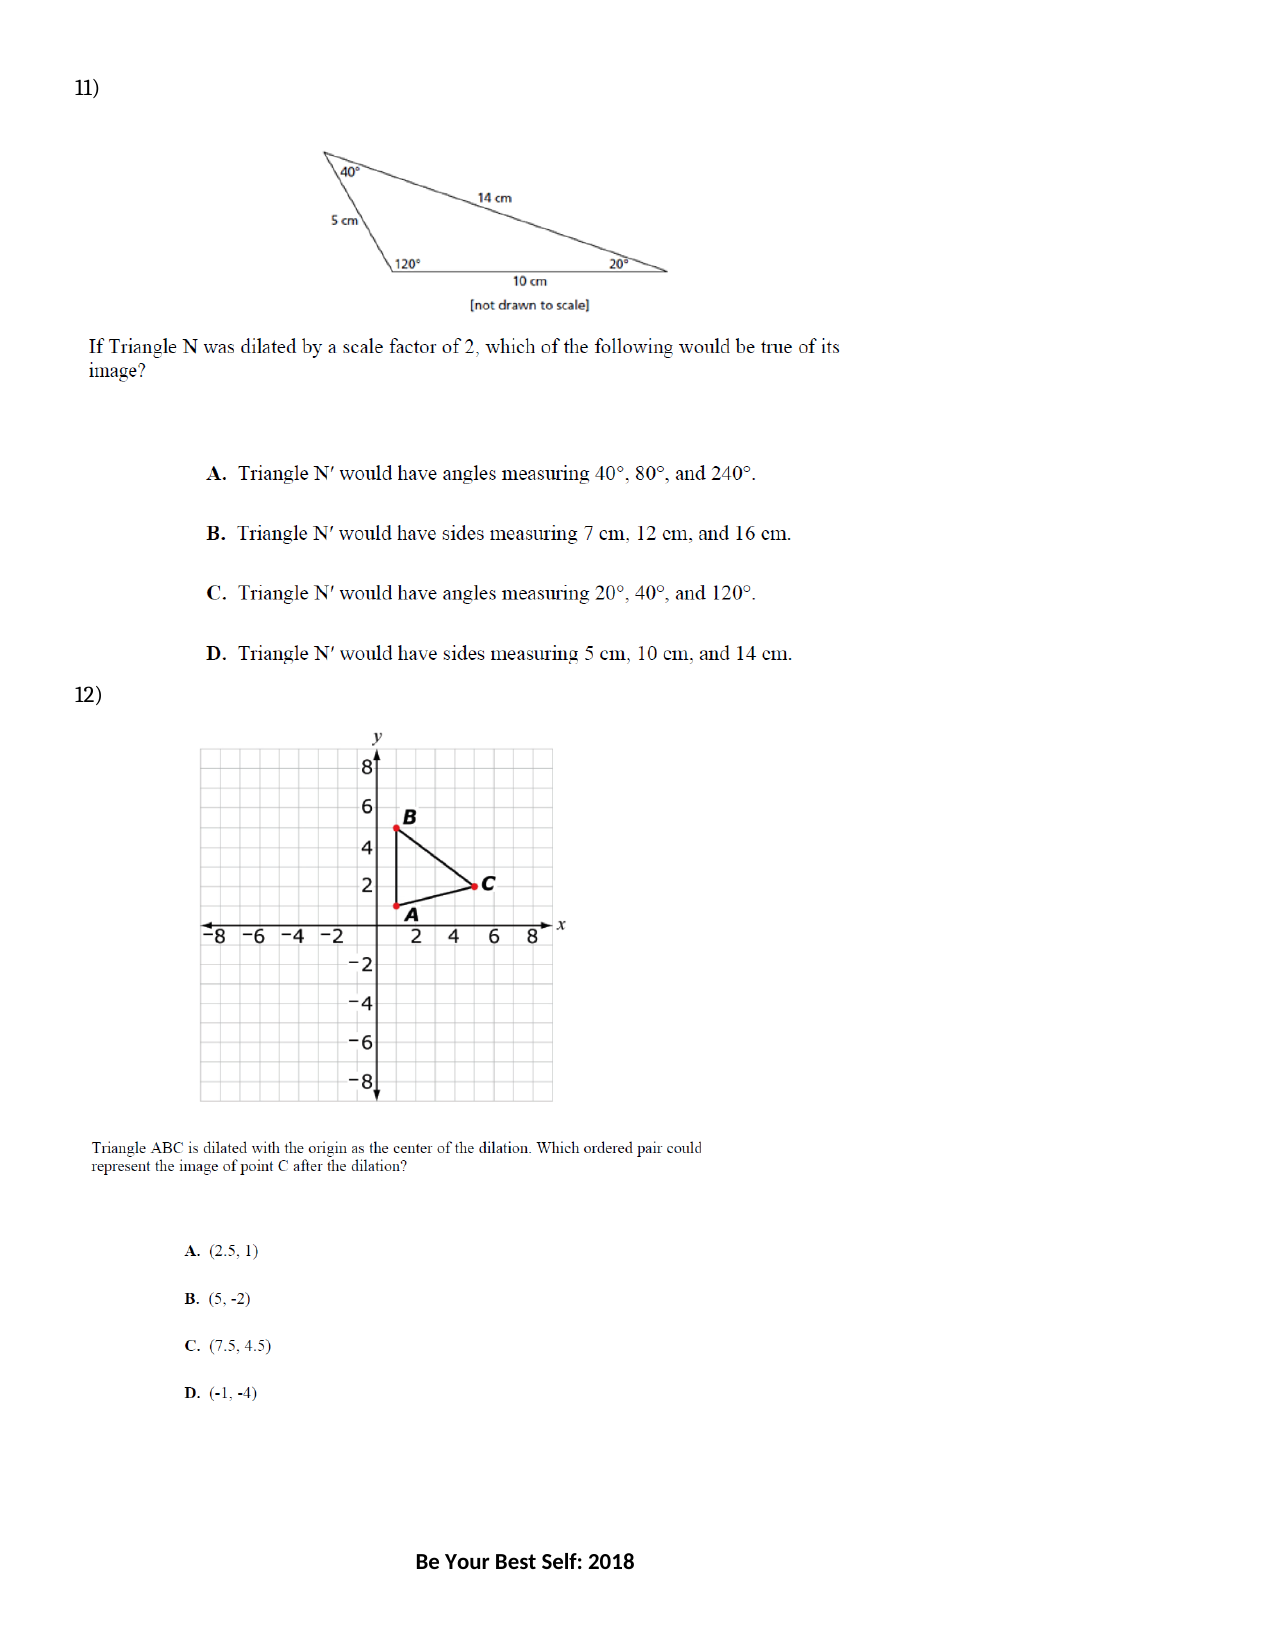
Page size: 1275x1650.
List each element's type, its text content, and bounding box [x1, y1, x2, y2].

text 11) [75, 75, 1200, 101]
text 12) [75, 682, 1200, 708]
